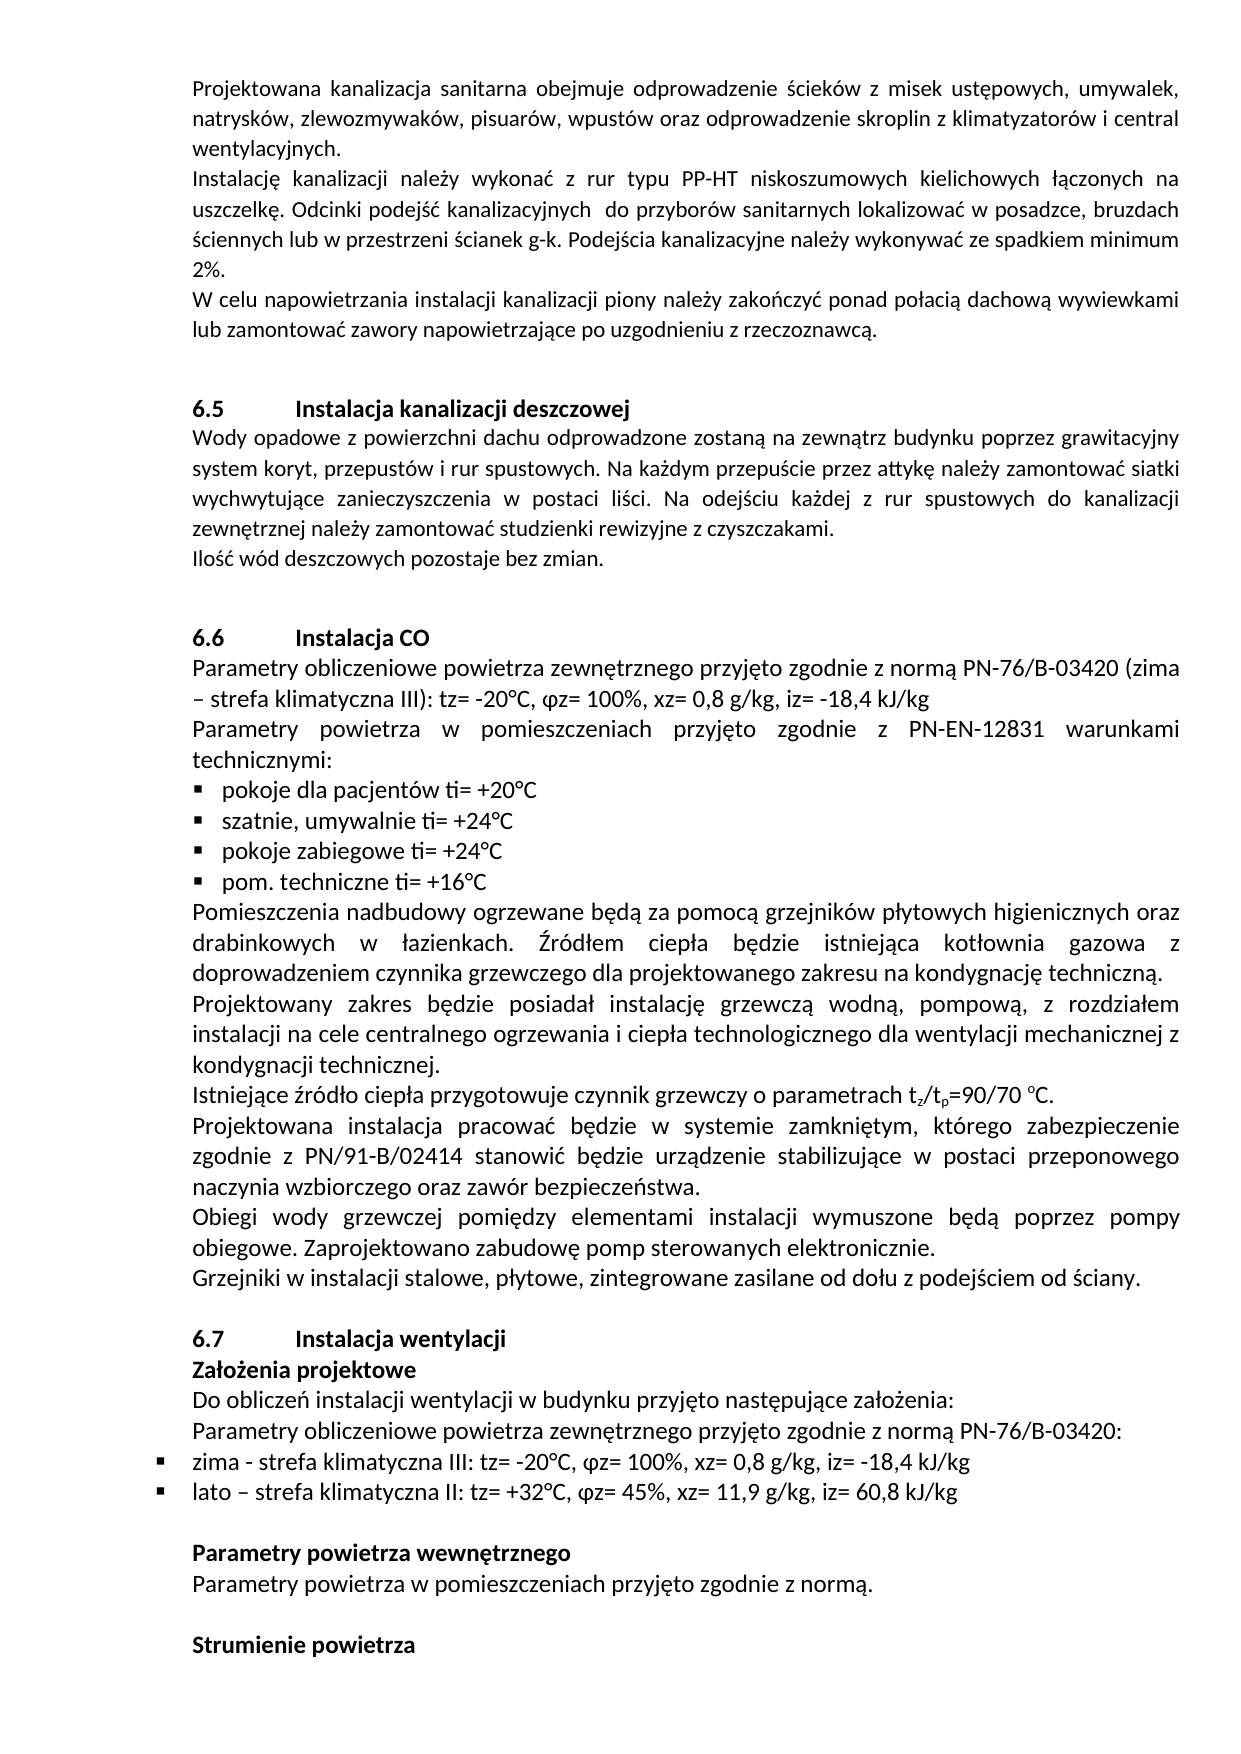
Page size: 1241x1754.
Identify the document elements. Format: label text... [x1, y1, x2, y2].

text Pomieszczenia nadbudowy ogrzewane będą za pomocą grzejników płytowych higienicznych oraz drabinkowych w łazienkach. Źródłem ciepła będzie istniejąca kotłownia gazowa z doprowadzeniem czynnika grzewczego dla projektowanego zakresu na kondygnację techniczną. [192, 896, 1181, 988]
list W celu napowietrzania instalacji kanalizacji piony należy zakończyć ponad połacią dachową wywiewkami lub zamontować zawory napowietrzające po uzgodnieniu z rzeczoznawcą. [192, 285, 1181, 343]
text Istniejące źródło ciepła przygotowuje czynnik grzewczy o parametrach tz/tp=90/70 oC. [192, 1079, 1181, 1110]
text Parametry powietrza w pomieszczeniach przyjęto zgodnie z PN-EN-12831 warunkami technicznymi: [192, 713, 1181, 774]
text Strumienie powietrza [192, 1629, 1181, 1659]
list pokoje zabiegowe ti= +24°C [192, 835, 1181, 866]
text Projektowany zakres będzie posiadał instalację grzewczą wodną, pompową, z rozdziałem instalacji na cele centralnego ogrzewania i ciepła technologicznego dla wentylacji mechanicznej z kondygnacji technicznej. [192, 988, 1181, 1079]
list szatnie, umywalnie ti= +24°C [192, 805, 1181, 835]
list Wody opadowe z powierzchni dachu odprowadzone zostaną na zewnątrz budynku poprzez grawitacyjny system koryt, przepustów i rur spustowych. Na każdym przepuście przez attykę należy zamontować siatki wychwytujące zanieczyszczenia w postaci liści. Na odejściu każdej z rur spustowych do kanalizacji zewnętrznej należy zamontować studzienki rewizyjne z czyszczakami. [192, 423, 1181, 542]
list Projektowana kanalizacja sanitarna obejmuje odprowadzenie ścieków z misek ustępowych, umywalek, natrysków, zlewozmywaków, pisuarów, wpustów oraz odprowadzenie skroplin z klimatyzatorów i central wentylacyjnych. [192, 74, 1181, 162]
text Obiegi wody grzewczej pomiędzy elementami instalacji wymuszone będą poprzez pompy obiegowe. Zaprojektowano zabudowę pomp sterowanych elektronicznie. [192, 1202, 1181, 1263]
list zima - strefa klimatyczna III: tz= -20°C, φz= 100%, xz= 0,8 g/kg, iz= -18,4 kJ/kg [154, 1446, 1181, 1476]
text Do obliczeń instalacji wentylacji w budynku przyjęto następujące założenia: [192, 1385, 1181, 1415]
text Założenia projektowe [192, 1354, 1181, 1385]
text 6.6 Instalacja CO [192, 622, 1181, 652]
text Projektowana instalacja pracować będzie w systemie zamkniętym, którego zabezpieczenie zgodnie z PN/91-B/02414 stanowić będzie urządzenie stabilizujące w postaci przeponowego naczynia wzbiorczego oraz zawór bezpieczeństwa. [192, 1110, 1181, 1202]
list pokoje dla pacjentów ti= +20°C [192, 774, 1181, 805]
list Instalację kanalizacji należy wykonać z rur typu PP-HT niskoszumowych kielichowych łączonych na uszczelkę. Odcinki podejść kanalizacyjnych do przyborów sanitarnych lokalizować w posadzce, bruzdach ściennych lub w przestrzeni ścianek g-k. Podejścia kanalizacyjne należy wykonywać ze spadkiem minimum 2%. [192, 164, 1181, 283]
text 6.5 Instalacja kanalizacji deszczowej [148, 393, 1181, 423]
text Parametry obliczeniowe powietrza zewnętrznego przyjęto zgodnie z normą PN-76/B-03420: [192, 1415, 1181, 1446]
list pom. techniczne ti= +16°C [192, 866, 1181, 896]
text Parametry powietrza wewnętrznego [192, 1537, 1181, 1568]
text 6.7 Instalacja wentylacji [148, 1324, 1181, 1354]
list lato – strefa klimatyczna II: tz= +32°C, φz= 45%, xz= 11,9 g/kg, iz= 60,8 kJ/kg [154, 1476, 1181, 1507]
text Grzejniki w instalacji stalowe, płytowe, zintegrowane zasilane od dołu z podejściem od ściany. [192, 1263, 1181, 1293]
text Parametry obliczeniowe powietrza zewnętrznego przyjęto zgodnie z normą PN-76/B-03420 (zima – strefa klimatyczna III): tz= -20°C, φz= 100%, xz= 0,8 g/kg, iz= -18,4 kJ/kg [192, 652, 1181, 713]
text Parametry powietrza w pomieszczeniach przyjęto zgodnie z normą. [192, 1568, 1181, 1598]
list Ilość wód deszczowych pozostaje bez zmian. [192, 544, 1181, 572]
